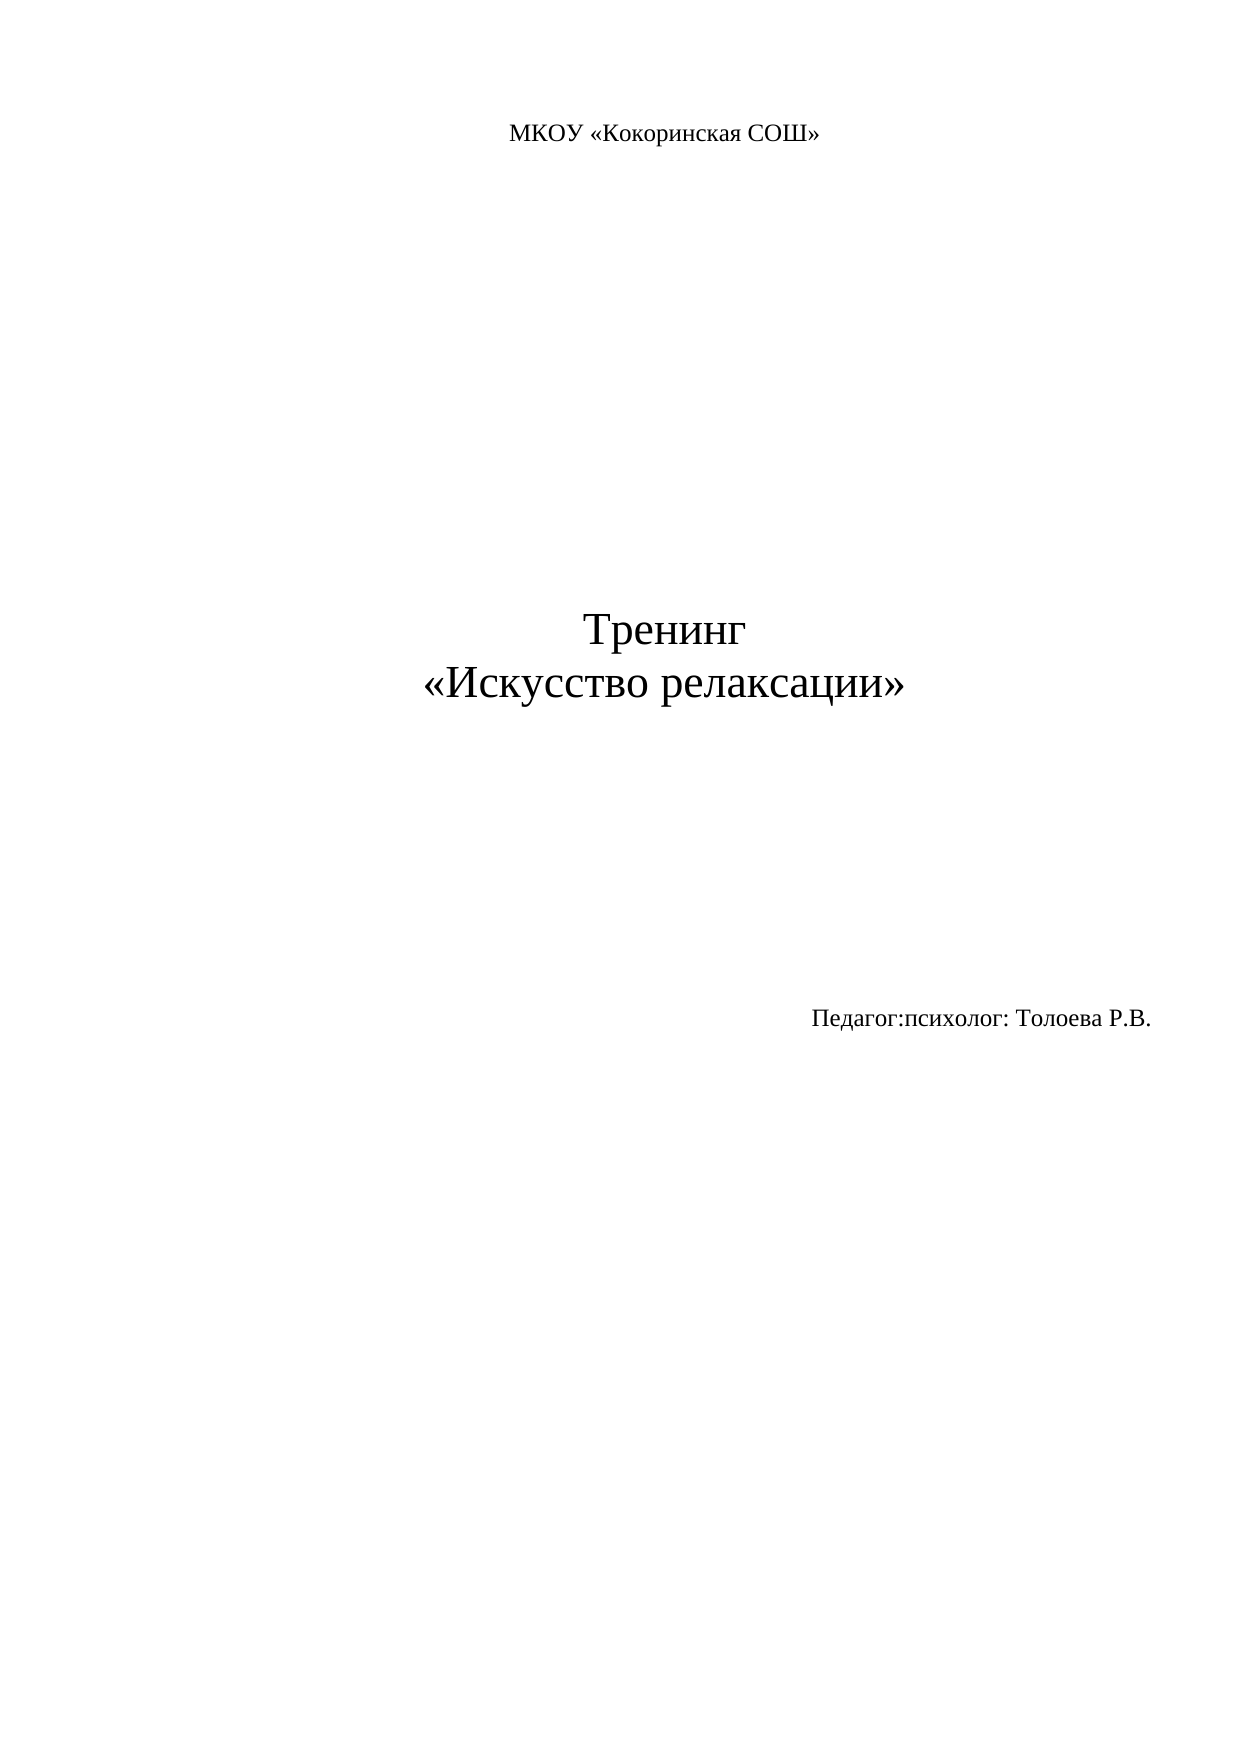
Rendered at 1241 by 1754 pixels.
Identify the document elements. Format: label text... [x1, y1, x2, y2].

text Тренинг «Искусство релаксации» [177, 602, 1152, 817]
text МКОУ «Кокоринская СОШ» [177, 118, 1152, 147]
text Педагог:психолог: Толоева Р.В. [177, 1003, 1152, 1032]
